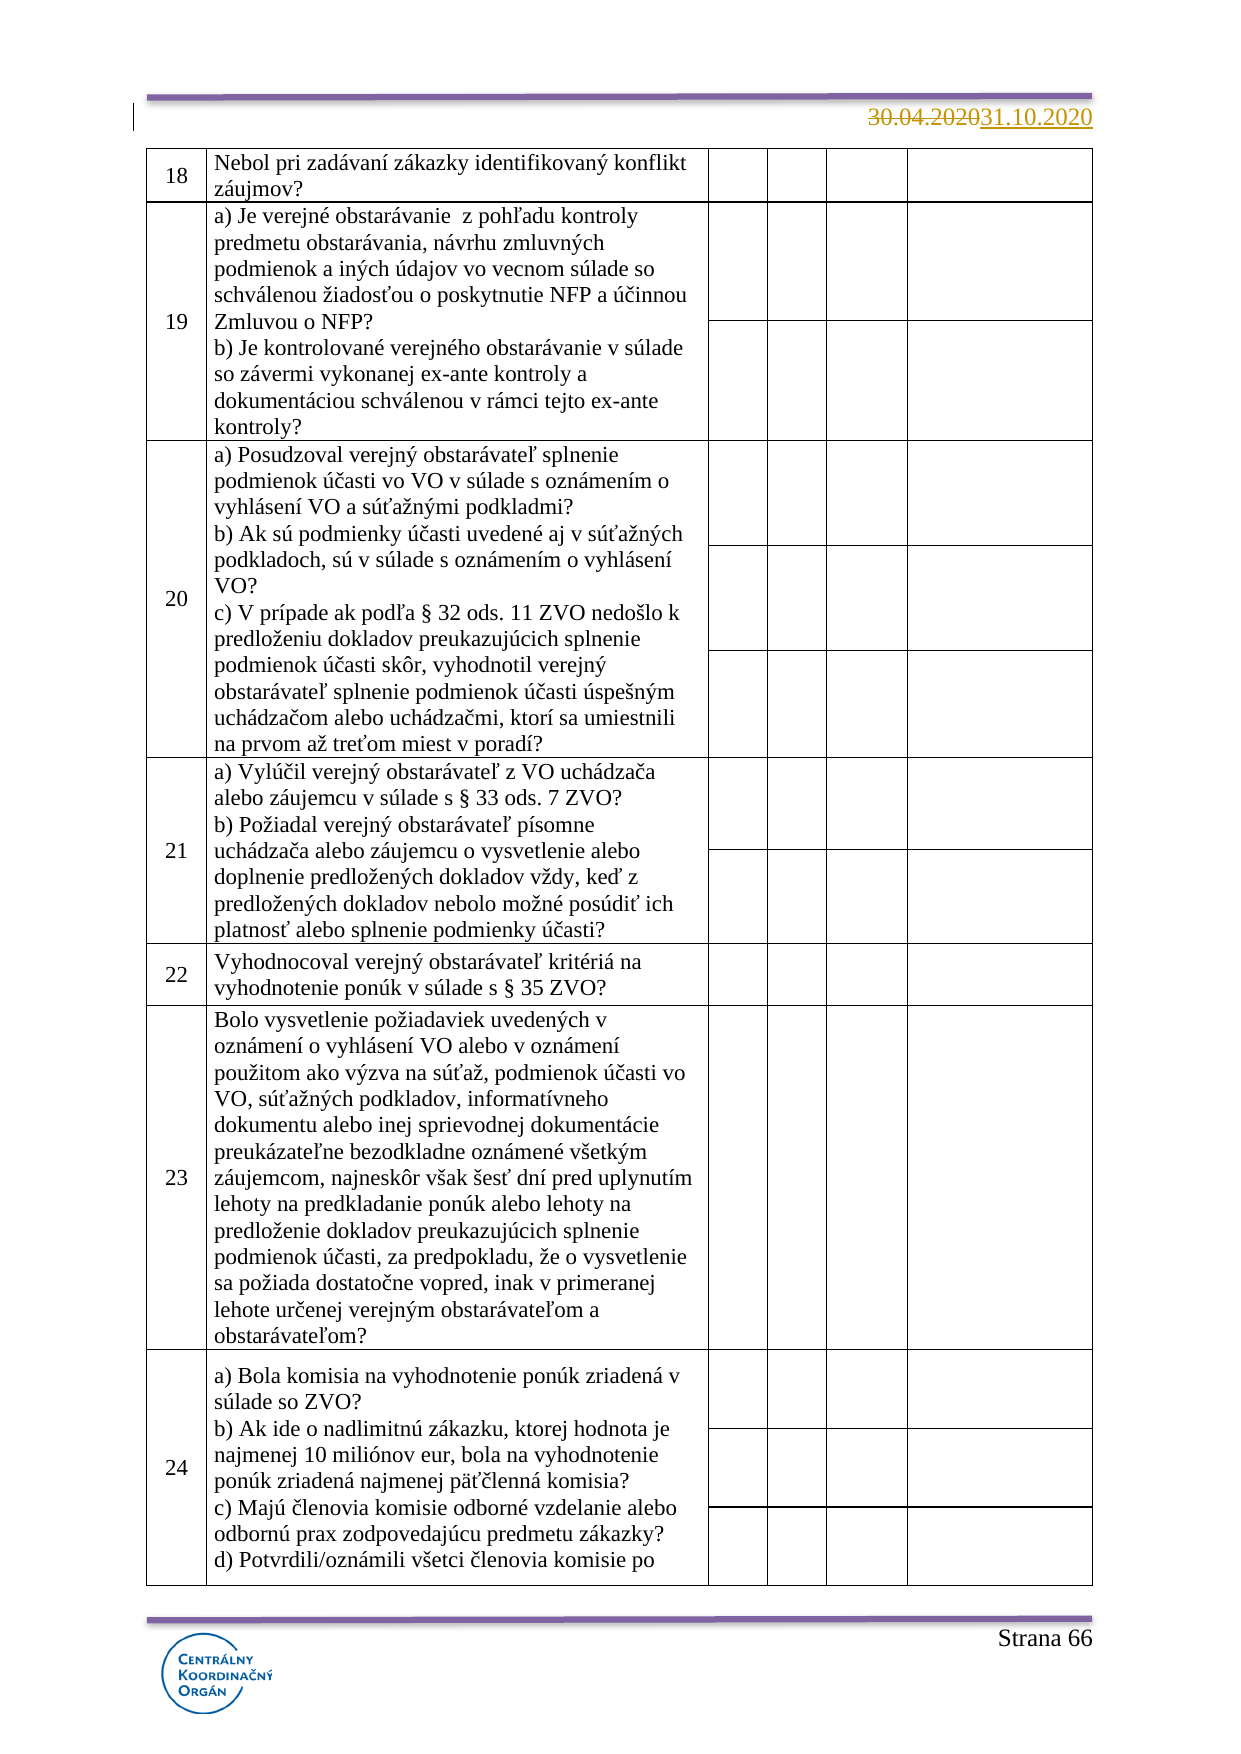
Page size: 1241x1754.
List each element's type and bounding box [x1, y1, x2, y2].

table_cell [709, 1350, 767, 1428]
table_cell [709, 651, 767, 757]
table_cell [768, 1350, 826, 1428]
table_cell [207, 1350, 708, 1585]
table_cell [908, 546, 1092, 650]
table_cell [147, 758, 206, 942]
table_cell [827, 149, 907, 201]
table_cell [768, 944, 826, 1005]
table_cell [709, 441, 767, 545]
picture [159, 1631, 272, 1713]
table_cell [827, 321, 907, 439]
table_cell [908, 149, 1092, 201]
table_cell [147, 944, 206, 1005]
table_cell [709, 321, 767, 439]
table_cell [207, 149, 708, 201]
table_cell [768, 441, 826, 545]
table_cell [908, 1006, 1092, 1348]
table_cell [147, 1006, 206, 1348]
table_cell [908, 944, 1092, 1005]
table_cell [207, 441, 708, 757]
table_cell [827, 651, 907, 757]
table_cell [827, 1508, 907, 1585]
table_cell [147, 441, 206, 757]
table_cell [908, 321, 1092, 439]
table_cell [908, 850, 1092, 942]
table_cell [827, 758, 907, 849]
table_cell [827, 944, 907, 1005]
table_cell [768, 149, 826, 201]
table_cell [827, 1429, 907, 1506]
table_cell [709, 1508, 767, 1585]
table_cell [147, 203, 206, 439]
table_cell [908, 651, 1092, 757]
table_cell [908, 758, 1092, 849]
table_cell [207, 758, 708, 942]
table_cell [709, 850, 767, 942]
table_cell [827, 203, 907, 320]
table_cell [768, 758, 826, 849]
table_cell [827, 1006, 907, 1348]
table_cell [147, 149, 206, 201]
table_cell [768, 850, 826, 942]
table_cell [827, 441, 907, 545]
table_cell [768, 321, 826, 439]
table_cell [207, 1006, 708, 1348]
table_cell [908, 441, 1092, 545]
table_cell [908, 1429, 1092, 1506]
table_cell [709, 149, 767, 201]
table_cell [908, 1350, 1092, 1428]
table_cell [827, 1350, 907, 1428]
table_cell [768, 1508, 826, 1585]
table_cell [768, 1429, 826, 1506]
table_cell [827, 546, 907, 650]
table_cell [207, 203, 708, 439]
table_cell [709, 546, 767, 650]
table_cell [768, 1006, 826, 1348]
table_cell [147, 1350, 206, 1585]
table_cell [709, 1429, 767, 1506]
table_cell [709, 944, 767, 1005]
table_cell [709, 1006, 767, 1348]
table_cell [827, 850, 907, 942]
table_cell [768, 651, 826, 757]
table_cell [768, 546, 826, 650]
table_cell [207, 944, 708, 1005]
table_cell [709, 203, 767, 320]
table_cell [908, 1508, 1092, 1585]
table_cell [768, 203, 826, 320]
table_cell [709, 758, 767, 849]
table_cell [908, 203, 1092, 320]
